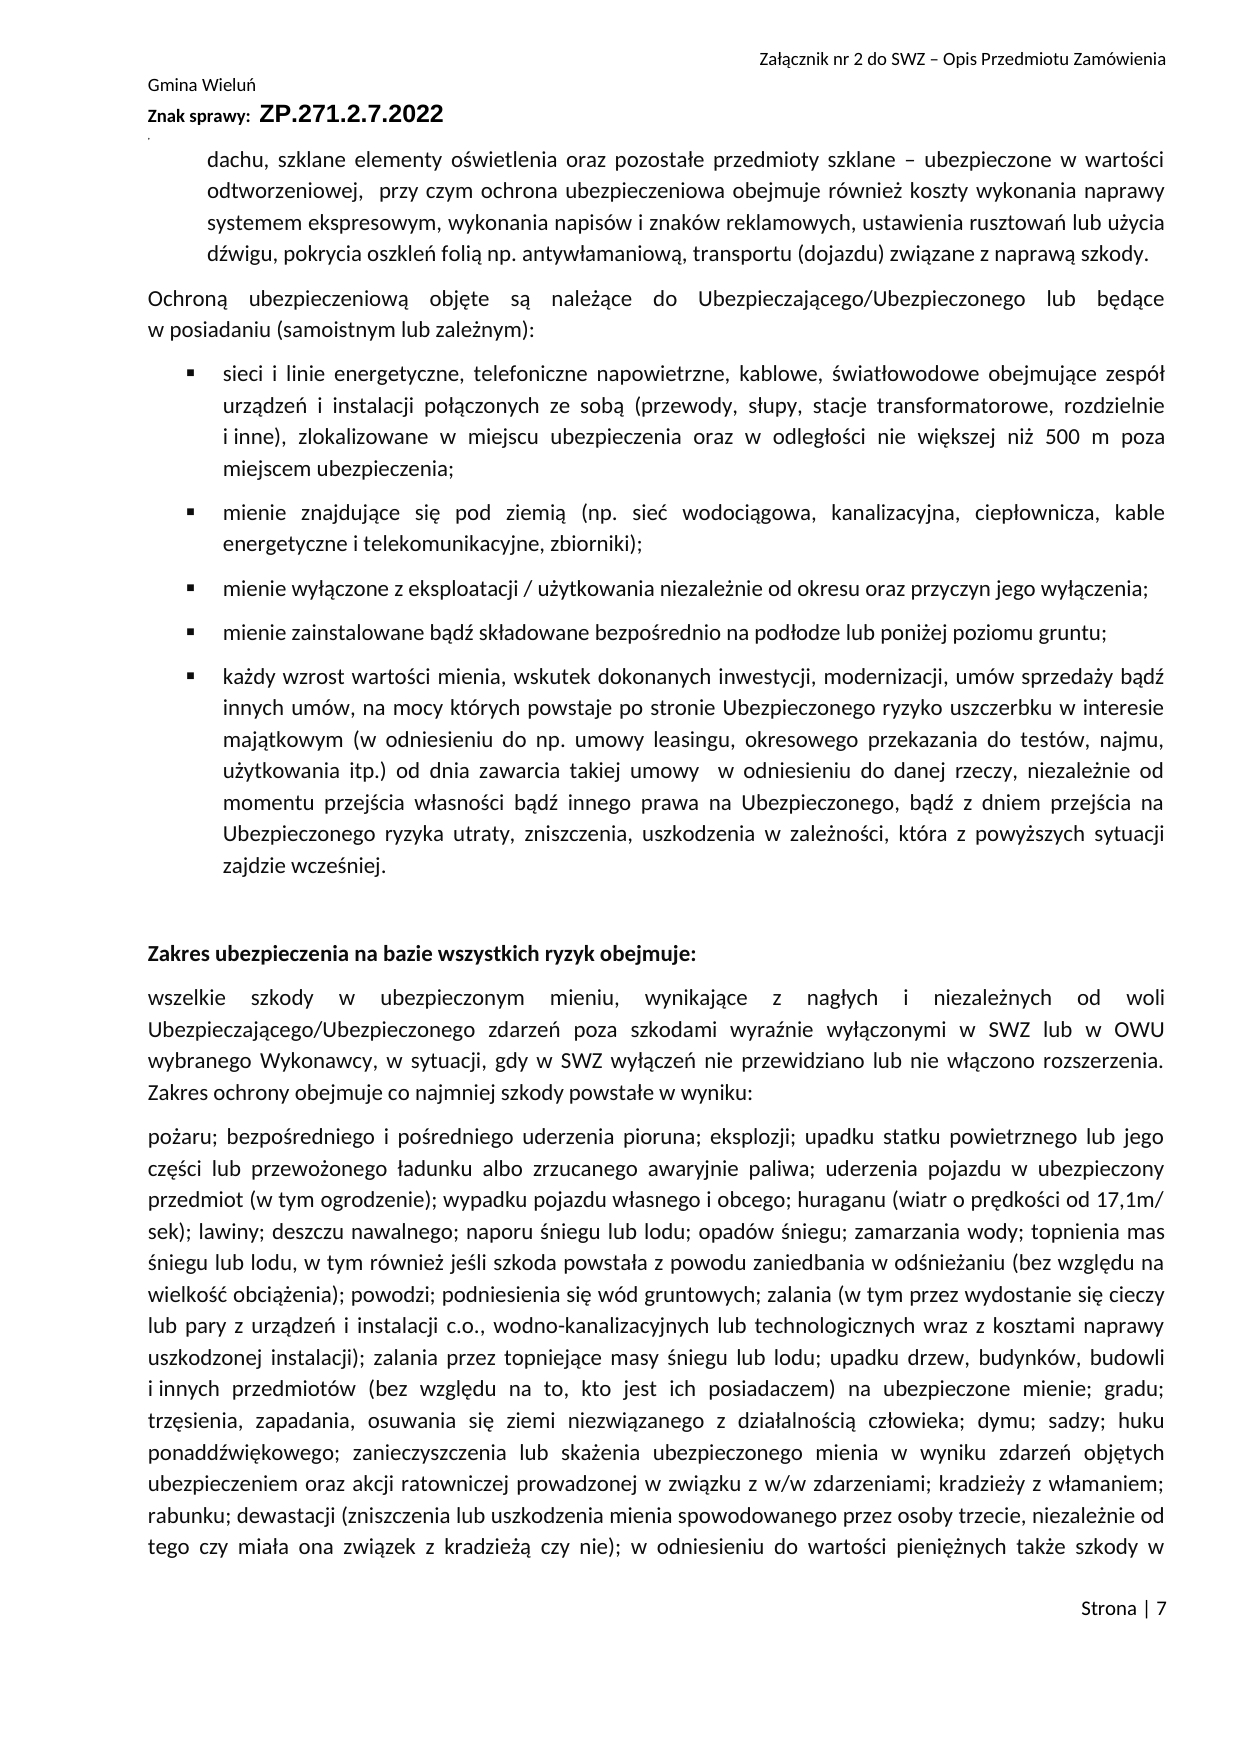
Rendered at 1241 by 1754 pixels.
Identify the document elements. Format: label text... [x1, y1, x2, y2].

text wszelkie szkody w ubezpieczonym mieniu, wynikające z nagłych i niezależnych od woli Ubezpieczającego/Ubezpieczonego zdarzeń poza szkodami wyraźnie wyłączonymi w SWZ lub w OWU wybranego Wykonawcy, w sytuacji, gdy w SWZ wyłączeń nie przewidziano lub nie włączono rozszerzenia. Zakres ochrony obejmuje co najmniej szkody powstałe w wyniku: [148, 983, 1166, 1106]
list mienie zainstalowane bądź składowane bezpośrednio na podłodze lub poniżej poziomu gruntu; [185, 618, 1166, 646]
list sieci i linie energetyczne, telefoniczne napowietrzne, kablowe, światłowodowe obejmujące zespół urządzeń i instalacji połączonych ze sobą (przewody, słupy, stacje transformatorowe, rozdzielnie i inne), zlokalizowane w miejscu ubezpieczenia oraz w odległości nie większej niż 500 m poza miejscem ubezpieczenia; [185, 359, 1166, 482]
list mienie znajdujące się pod ziemią (np. sieć wodociągowa, kanalizacyjna, ciepłownicza, kable energetyczne i telekomunikacyjne, zbiorniki); [185, 498, 1166, 558]
list mienie wyłączone z eksploatacji / użytkowania niezależnie od okresu oraz przyczyn jego wyłączenia; [185, 574, 1166, 602]
list każdy wzrost wartości mienia, wskutek dokonanych inwestycji, modernizacji, umów sprzedaży bądź innych umów, na mocy których powstaje po stronie Ubezpieczonego ryzyko uszczerbku w interesie majątkowym (w odniesieniu do np. umowy leasingu, okresowego przekazania do testów, najmu, użytkowania itp.) od dnia zawarcia takiej umowy w odniesieniu do danej rzeczy, niezależnie od momentu przejścia własności bądź innego prawa na Ubezpieczonego, bądź z dniem przejścia na Ubezpieczonego ryzyka utraty, zniszczenia, uszkodzenia w zależności, która z powyższych sytuacji zajdzie wcześniej. [185, 662, 1166, 879]
text Ochroną ubezpieczeniową objęte są należące do Ubezpieczającego/Ubezpieczonego lub będące w posiadaniu (samoistnym lub zależnym): [148, 284, 1166, 343]
text Zakres ubezpieczenia na bazie wszystkich ryzyk obejmuje: [148, 939, 1166, 967]
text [148, 1122, 1166, 1560]
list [148, 145, 1166, 268]
